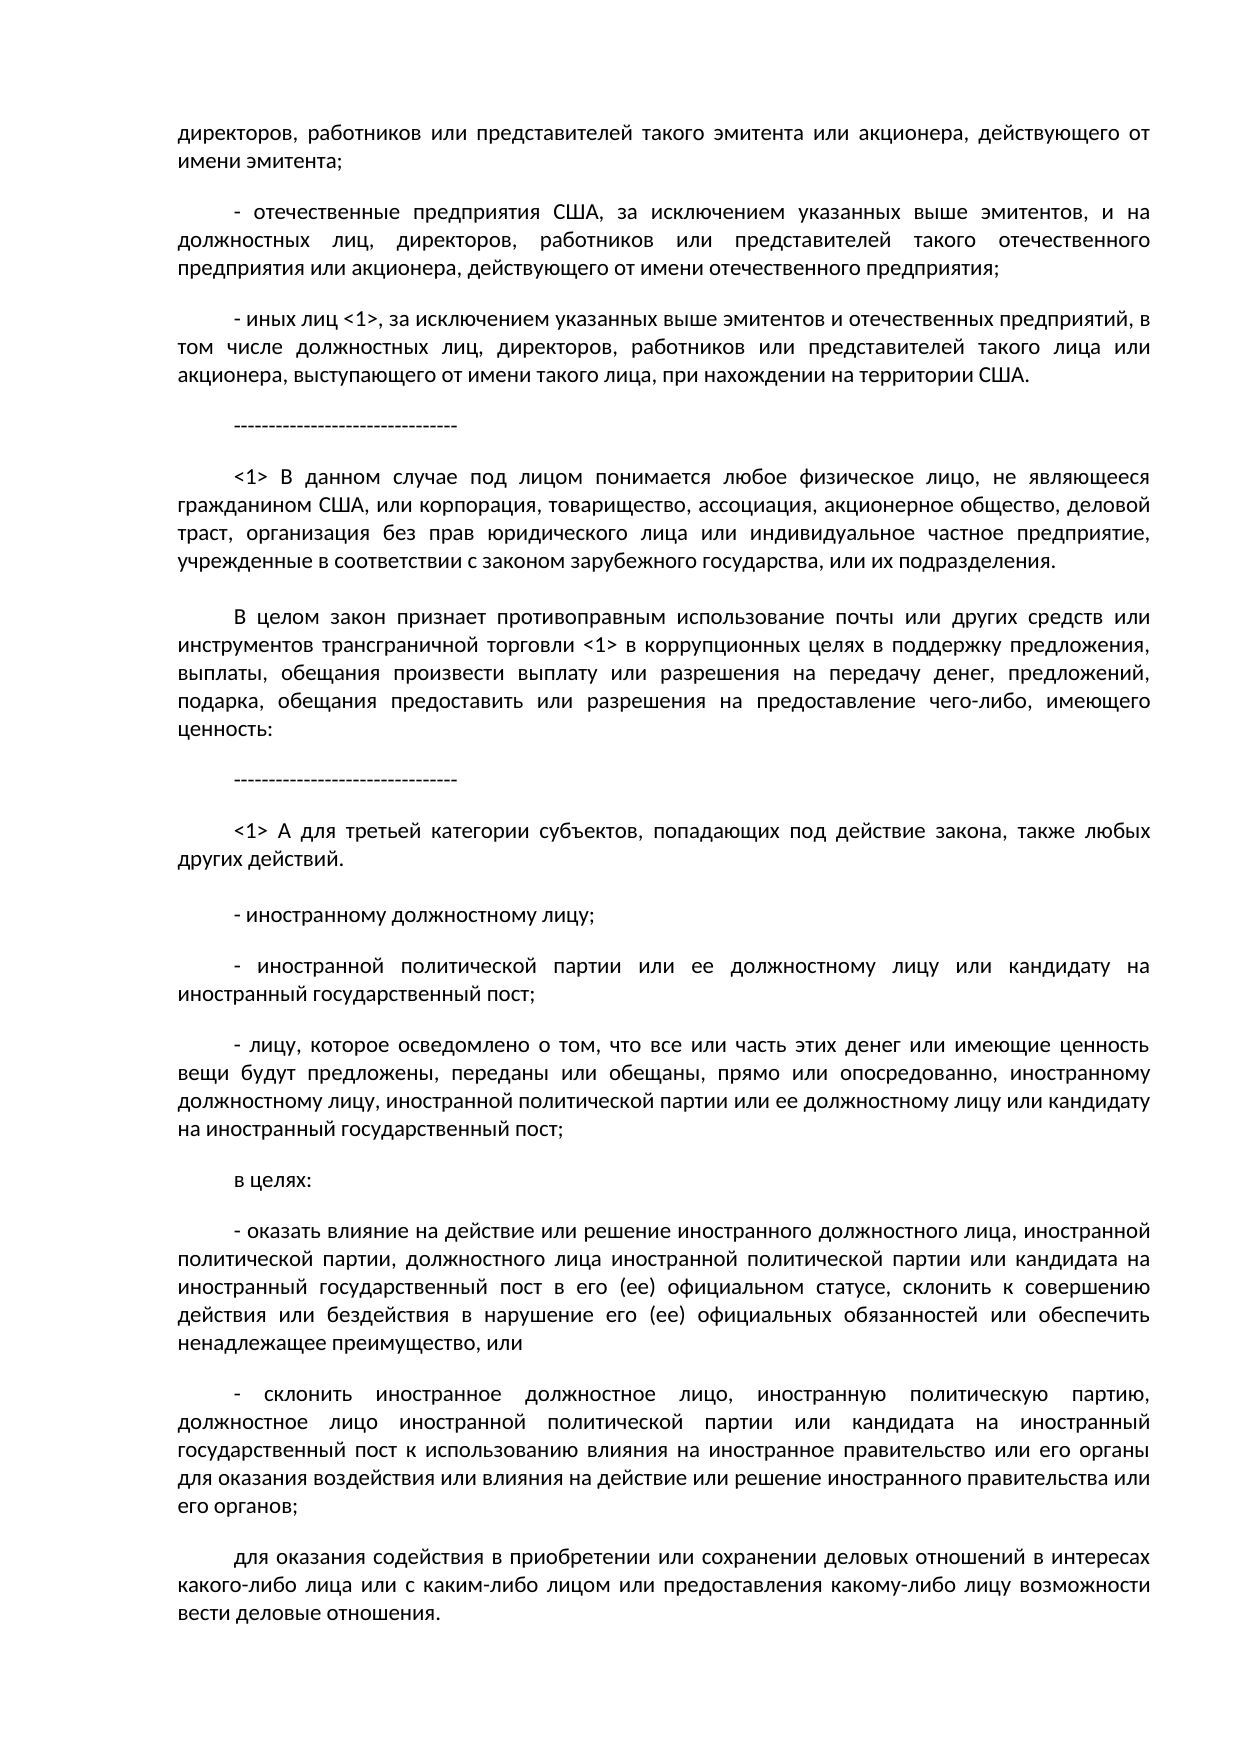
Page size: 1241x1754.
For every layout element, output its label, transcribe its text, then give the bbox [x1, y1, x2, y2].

text в целях: [177, 1165, 1152, 1193]
text В целом закон признает противоправным использование почты или других средств или инструментов трансграничной торговли <1> в коррупционных целях в поддержку предложения, выплаты, обещания произвести выплату или разрешения на передачу денег, предложений, подарка, обещания предоставить или разрешения на предоставление чего-либо, имеющего ценность: [177, 602, 1152, 742]
text - иностранному должностному лицу; [177, 900, 1152, 928]
text - оказать влияние на действие или решение иностранного должностного лица, иностранной политической партии, должностного лица иностранной политической партии или кандидата на иностранный государственный пост в его (ее) официальном статусе, склонить к совершению действия или бездействия в нарушение его (ее) официальных обязанностей или обеспечить ненадлежащее преимущество, или [177, 1216, 1152, 1356]
text для оказания содействия в приобретении или сохранении деловых отношений в интересах какого-либо лица или с каким-либо лицом или предоставления какому-либо лицу возможности вести деловые отношения. [177, 1542, 1152, 1626]
text - иных лиц <1>, за исключением указанных выше эмитентов и отечественных предприятий, в том числе должностных лиц, директоров, работников или представителей такого лица или акционера, выступающего от имени такого лица, при нахождении на территории США. [177, 304, 1152, 388]
text - лицу, которое осведомлено о том, что все или часть этих денег или имеющие ценность вещи будут предложены, переданы или обещаны, прямо или опосредованно, иностранному должностному лицу, иностранной политической партии или ее должностному лицу или кандидату на иностранный государственный пост; [177, 1030, 1152, 1142]
text - склонить иностранное должностное лицо, иностранную политическую партию, должностное лицо иностранной политической партии или кандидата на иностранный государственный пост к использованию влияния на иностранное правительство или его органы для оказания воздействия или влияния на действие или решение иностранного правительства или его органов; [177, 1379, 1152, 1519]
text <1> А для третьей категории субъектов, попадающих под действие закона, также любых других действий. [177, 816, 1152, 872]
text -------------------------------- [177, 411, 1152, 439]
text - отечественные предприятия США, за исключением указанных выше эмитентов, и на должностных лиц, директоров, работников или представителей такого отечественного предприятия или акционера, действующего от имени отечественного предприятия; [177, 197, 1152, 281]
text -------------------------------- [177, 765, 1152, 793]
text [177, 118, 1152, 174]
text <1> В данном случае под лицом понимается любое физическое лицо, не являющееся гражданином США, или корпорация, товарищество, ассоциация, акционерное общество, деловой траст, организация без прав юридического лица или индивидуальное частное предприятие, учрежденные в соответствии с законом зарубежного государства, или их подразделения. [177, 462, 1152, 574]
text - иностранной политической партии или ее должностному лицу или кандидату на иностранный государственный пост; [177, 951, 1152, 1007]
